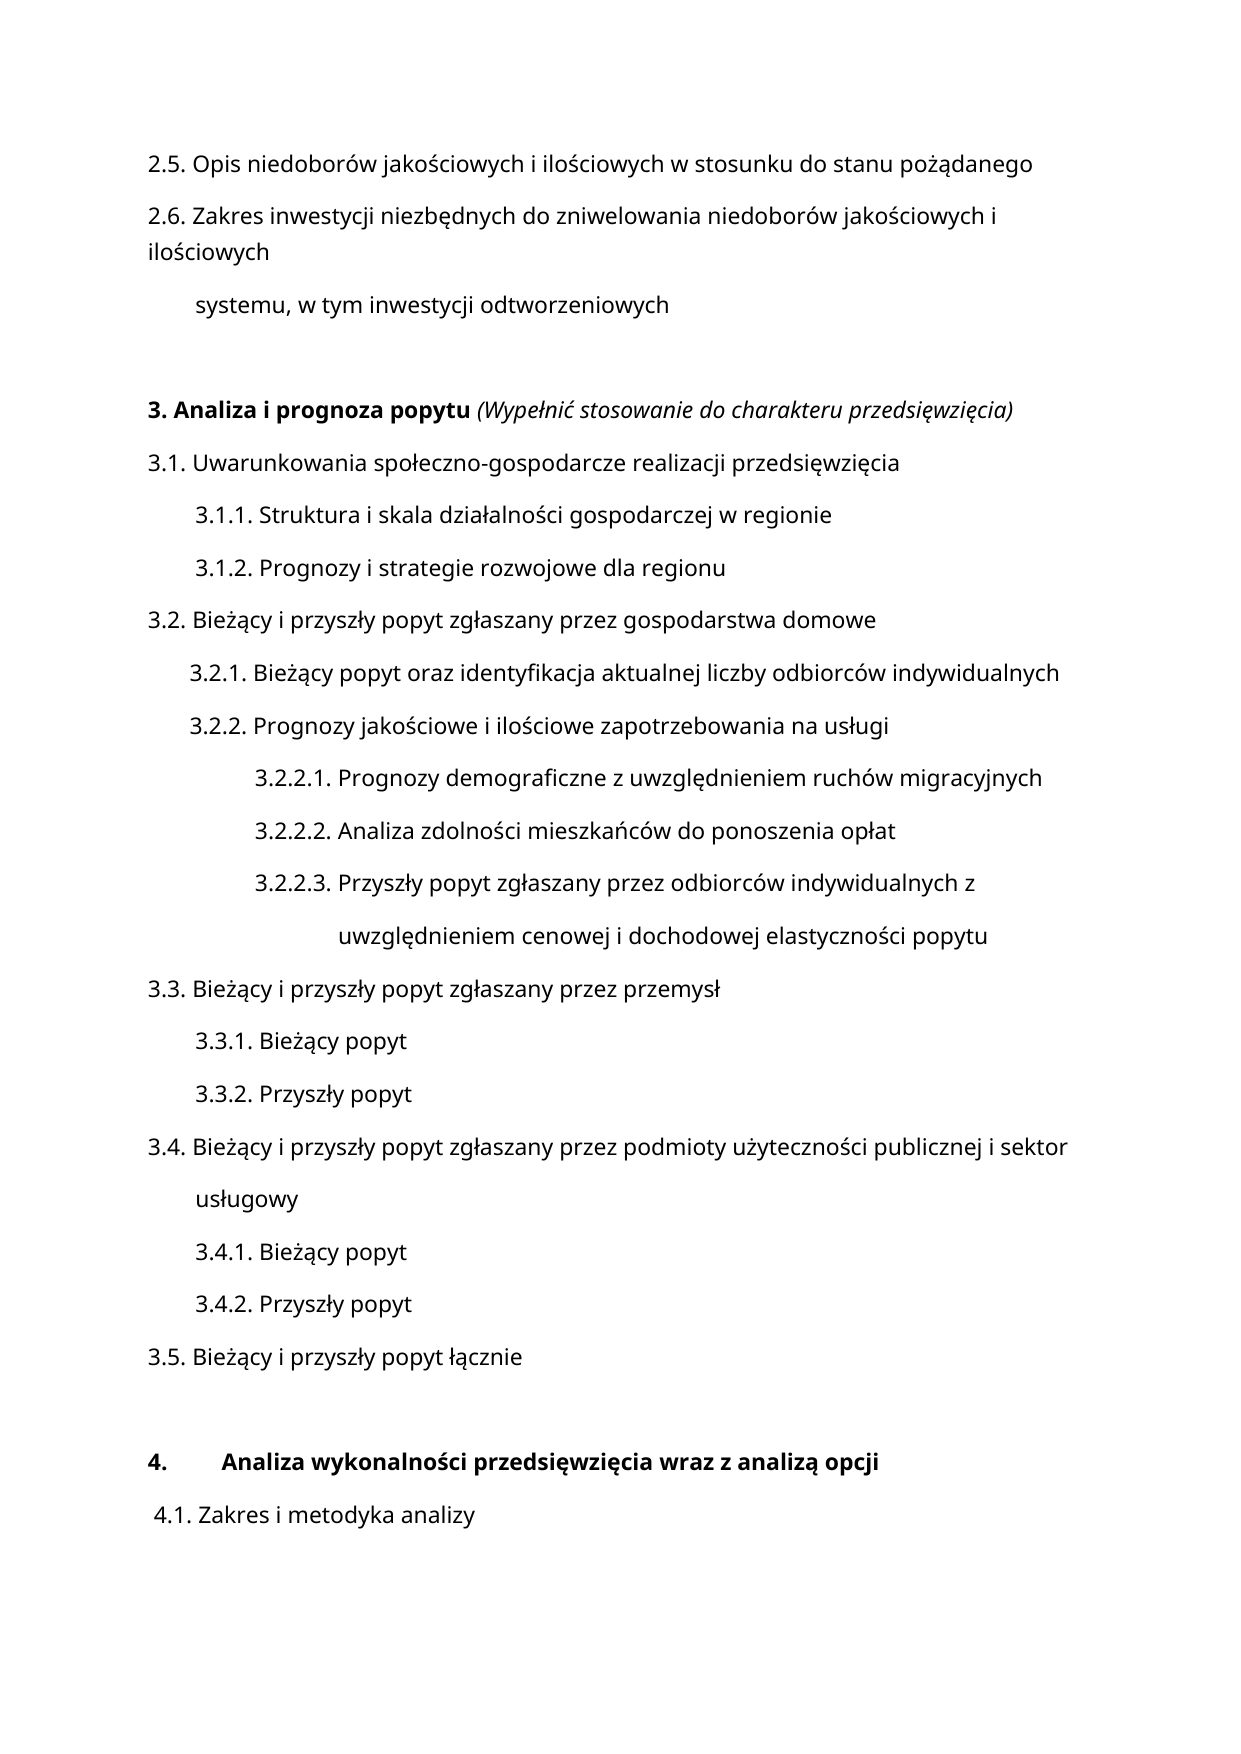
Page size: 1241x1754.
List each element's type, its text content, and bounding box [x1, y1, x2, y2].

text usługowy [148, 1183, 1093, 1214]
text 3.4. Bieżący i przyszły popyt zgłaszany przez podmioty użyteczności publicznej i sektor [148, 1130, 1093, 1162]
text uwzględnieniem cenowej i dochodowej elastyczności popytu [148, 920, 1093, 951]
text 2.5. Opis niedoborów jakościowych i ilościowych w stosunku do stanu pożądanego [148, 148, 1093, 179]
text 4.1. Zakres i metodyka analizy [148, 1499, 1093, 1530]
text 3. Analiza i prognoza popytu (Wypełnić stosowanie do charakteru przedsięwzięcia) [148, 394, 1093, 425]
text 2.6. Zakres inwestycji niezbędnych do zniwelowania niedoborów jakościowych i ilościowych [148, 200, 1093, 267]
text 3.2.2. Prognozy jakościowe i ilościowe zapotrzebowania na usługi [148, 709, 1093, 741]
text systemu, w tym inwestycji odtworzeniowych [148, 289, 1093, 320]
text 3.2.2.2. Analiza zdolności mieszkańców do ponoszenia opłat [148, 815, 1093, 846]
text 3.1.2. Prognozy i strategie rozwojowe dla regionu [148, 552, 1093, 583]
text 3.2.1. Bieżący popyt oraz identyfikacja aktualnej liczby odbiorców indywidualnych [148, 657, 1093, 688]
text 3.2. Bieżący i przyszły popyt zgłaszany przez gospodarstwa domowe [148, 604, 1093, 636]
text 3.3.1. Bieżący popyt [148, 1025, 1093, 1056]
text 3.5. Bieżący i przyszły popyt łącznie [148, 1341, 1093, 1372]
text 3.1. Uwarunkowania społeczno-gospodarcze realizacji przedsięwzięcia [148, 447, 1093, 478]
text 3.2.2.3. Przyszły popyt zgłaszany przez odbiorców indywidualnych z [148, 867, 1093, 899]
text 4. Analiza wykonalności przedsięwzięcia wraz z analizą opcji [148, 1446, 1093, 1477]
text 3.3.2. Przyszły popyt [148, 1078, 1093, 1109]
text 3.4.1. Bieżący popyt [148, 1236, 1093, 1267]
text 3.1.1. Struktura i skala działalności gospodarczej w regionie [148, 499, 1093, 530]
text 3.3. Bieżący i przyszły popyt zgłaszany przez przemysł [148, 973, 1093, 1004]
text 3.4.2. Przyszły popyt [148, 1288, 1093, 1319]
text 3.2.2.1. Prognozy demograficzne z uwzględnieniem ruchów migracyjnych [148, 762, 1093, 793]
